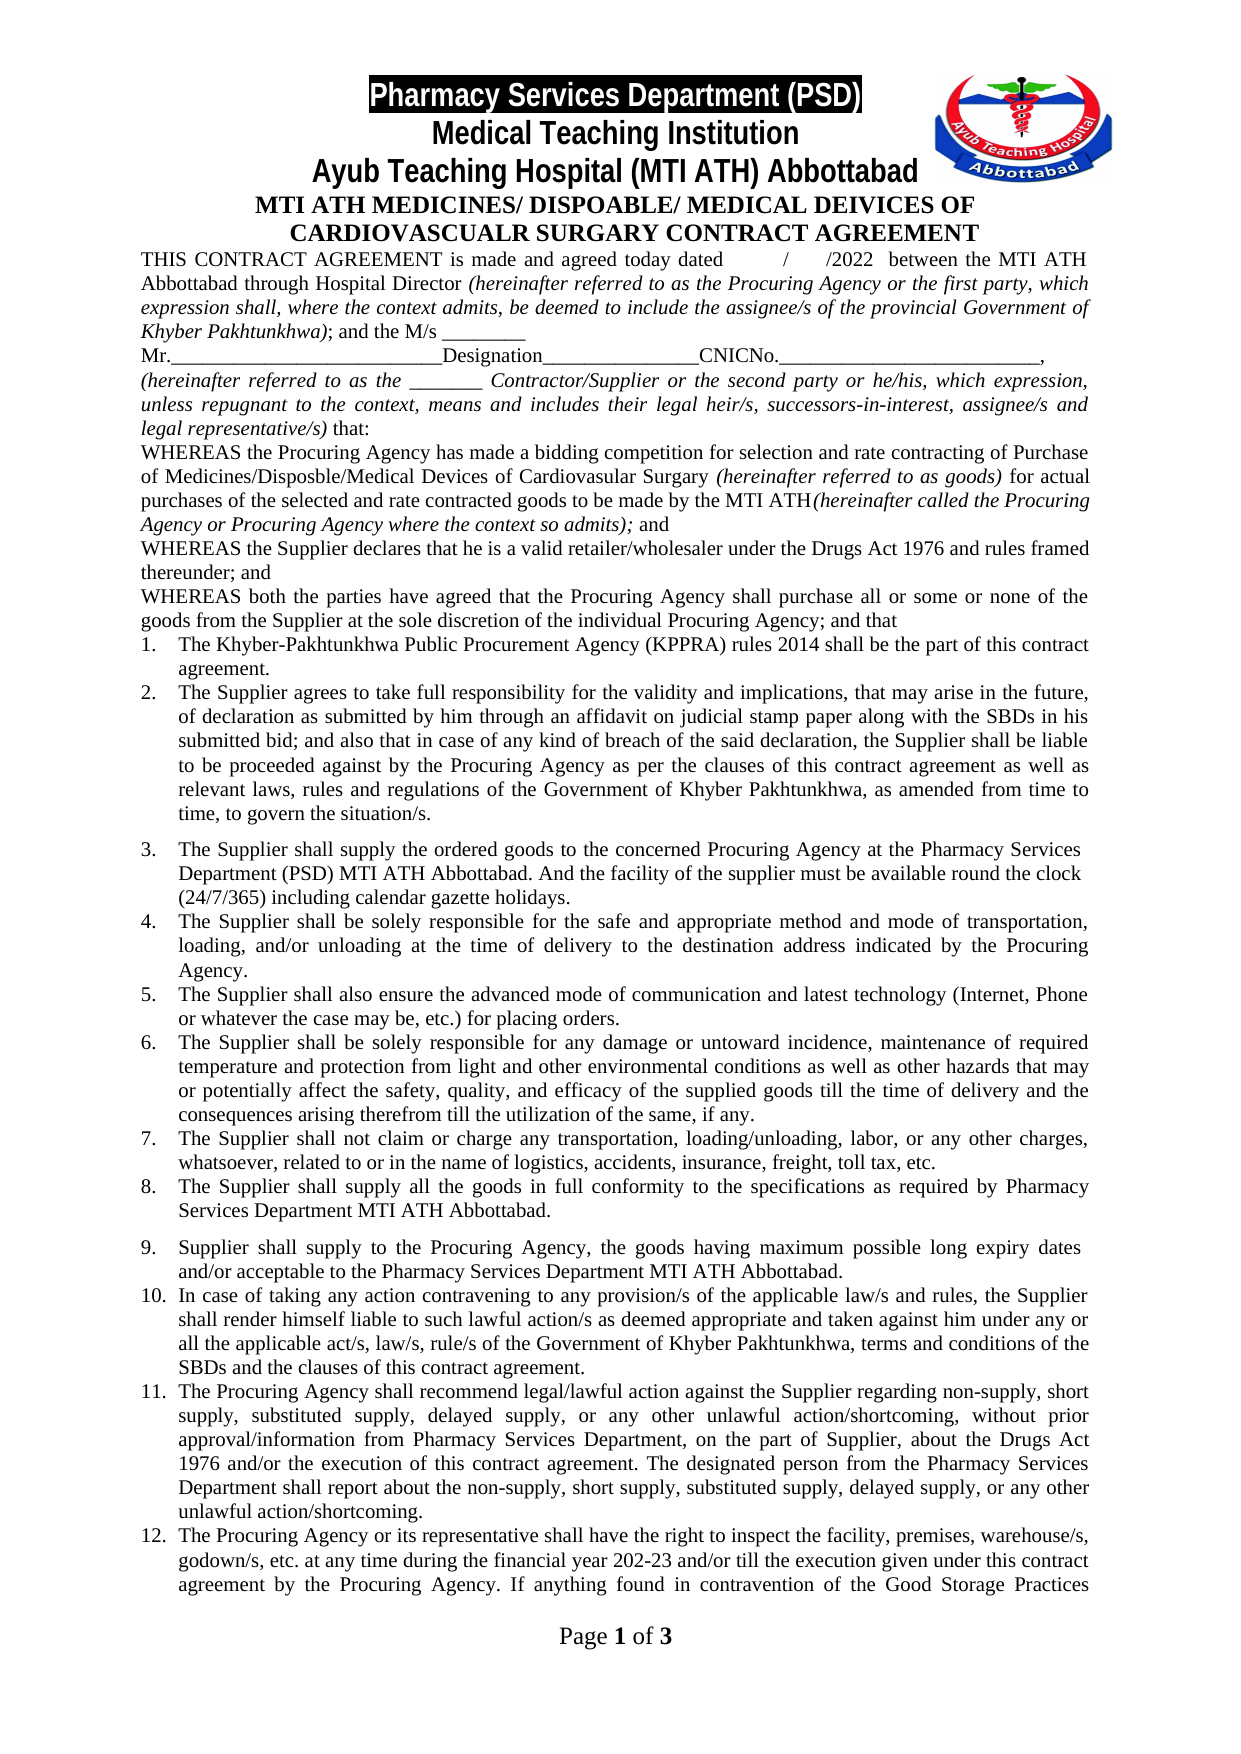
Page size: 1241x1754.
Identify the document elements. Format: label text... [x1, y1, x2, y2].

list The Supplier shall not claim or charge any transportation, loading/unloading, labor, or any other charges, whatsoever, related to or in the name of logistics, accidents, insurance, freight, toll tax, etc. [141, 1126, 1090, 1174]
text WHEREAS the Procuring Agency has made a bidding competition for selection and rate contracting of Purchase of Medicines/Disposble/Medical Devices of Cardiovasular Surgary (hereinafter referred to as goods) for actual purchases of the selected and rate contracted goods to be made by the MTI ATH(hereinafter called the Procuring Agency or Procuring Agency where the context so admits); and [141, 440, 1090, 536]
text WHEREAS both the parties have agreed that the Procuring Agency shall purchase all or some or none of the goods from the Supplier at the sole discretion of the individual Procuring Agency; and that [141, 584, 1090, 632]
text WHEREAS the Supplier declares that he is a valid retailer/wholesaler under the Drugs Act 1976 and rules framed thereunder; and [141, 536, 1090, 584]
list The Supplier shall supply all the goods in full conformity to the specifications as required by Pharmacy Services Department MTI ATH Abbottabad. [141, 1174, 1090, 1222]
list The Supplier shall be solely responsible for any damage or untoward incidence, maintenance of required temperature and protection from light and other environmental conditions as well as other hazards that may or potentially affect the safety, quality, and efficacy of the supplied goods till the time of delivery and the consequences arising therefrom till the utilization of the same, if any. [141, 1030, 1090, 1126]
text Mr.__________________________Designation_______________CNICNo._________________________, (hereinafter referred to as the _______ Contractor/Supplier or the second party or he/his, which expression, unless repugnant to the context, means and includes their legal heir/s, successors-in-interest, assignee/s and legal representative/s) that: [141, 343, 1090, 440]
list The Procuring Agency shall recommend legal/lawful action against the Supplier regarding non-supply, short supply, substituted supply, delayed supply, or any other unlawful action/shortcoming, without prior approval/information from Pharmacy Services Department, on the part of Supplier, about the Drugs Act 1976 and/or the execution of this contract agreement. The designated person from the Pharmacy Services Department shall report about the non-supply, short supply, substituted supply, delayed supply, or any other unlawful action/shortcoming. [141, 1379, 1090, 1523]
list Supplier shall supply to the Procuring Agency, the goods having maximum possible long expiry dates and/or acceptable to the Pharmacy Services Department MTI ATH Abbottabad. [141, 1235, 1083, 1283]
list The Supplier agrees to take full responsibility for the validity and implications, that may arise in the future, of declaration as submitted by him through an affidavit on judicial stamp paper along with the SBDs in his submitted bid; and also that in case of any kind of breach of the said declaration, the Supplier shall be liable to be proceeded against by the Procuring Agency as per the clauses of this contract agreement as well as relevant laws, rules and regulations of the Government of Khyber Pakhtunkhwa, as amended from time to time, to govern the situation/s. [141, 680, 1090, 825]
text MTI ATH MEDICINES/ DISPOABLE/ MEDICAL DEIVICES OF CARDIOVASCUALR SURGARY CONTRACT AGREEMENT [141, 190, 1090, 247]
picture [934, 74, 1113, 183]
list The Khyber-Pakhtunkhwa Public Procurement Agency (KPPRA) rules 2014 shall be the part of this contract agreement. [141, 632, 1090, 680]
list The Supplier shall supply the ordered goods to the concerned Procuring Agency at the Pharmacy Services Department (PSD) MTI ATH Abbottabad. And the facility of the supplier must be available round the clock (24/7/365) including calendar gazette holidays. [141, 837, 1083, 909]
text THIS CONTRACT AGREEMENT is made and agreed today dated / /2022 between the MTI ATH Abbottabad through Hospital Director (hereinafter referred to as the Procuring Agency or the first party, which expression shall, where the context admits, be deemed to include the assignee/s of the provincial Government of Khyber Pakhtunkhwa); and the M/s ________ [141, 247, 1090, 343]
list The Supplier shall also ensure the advanced mode of communication and latest technology (Internet, Phone or whatever the case may be, etc.) for placing orders. [141, 982, 1090, 1030]
list In case of taking any action contravening to any provision/s of the applicable law/s and rules, the Supplier shall render himself liable to such lawful action/s as deemed appropriate and taken against him under any or all the applicable act/s, law/s, rule/s of the Government of Khyber Pakhtunkhwa, terms and conditions of the SBDs and the clauses of this contract agreement. [141, 1283, 1090, 1379]
list The Supplier shall be solely responsible for the safe and appropriate method and mode of transportation, loading, and/or unloading at the time of delivery to the destination address indicated by the Procuring Agency. [141, 909, 1090, 982]
